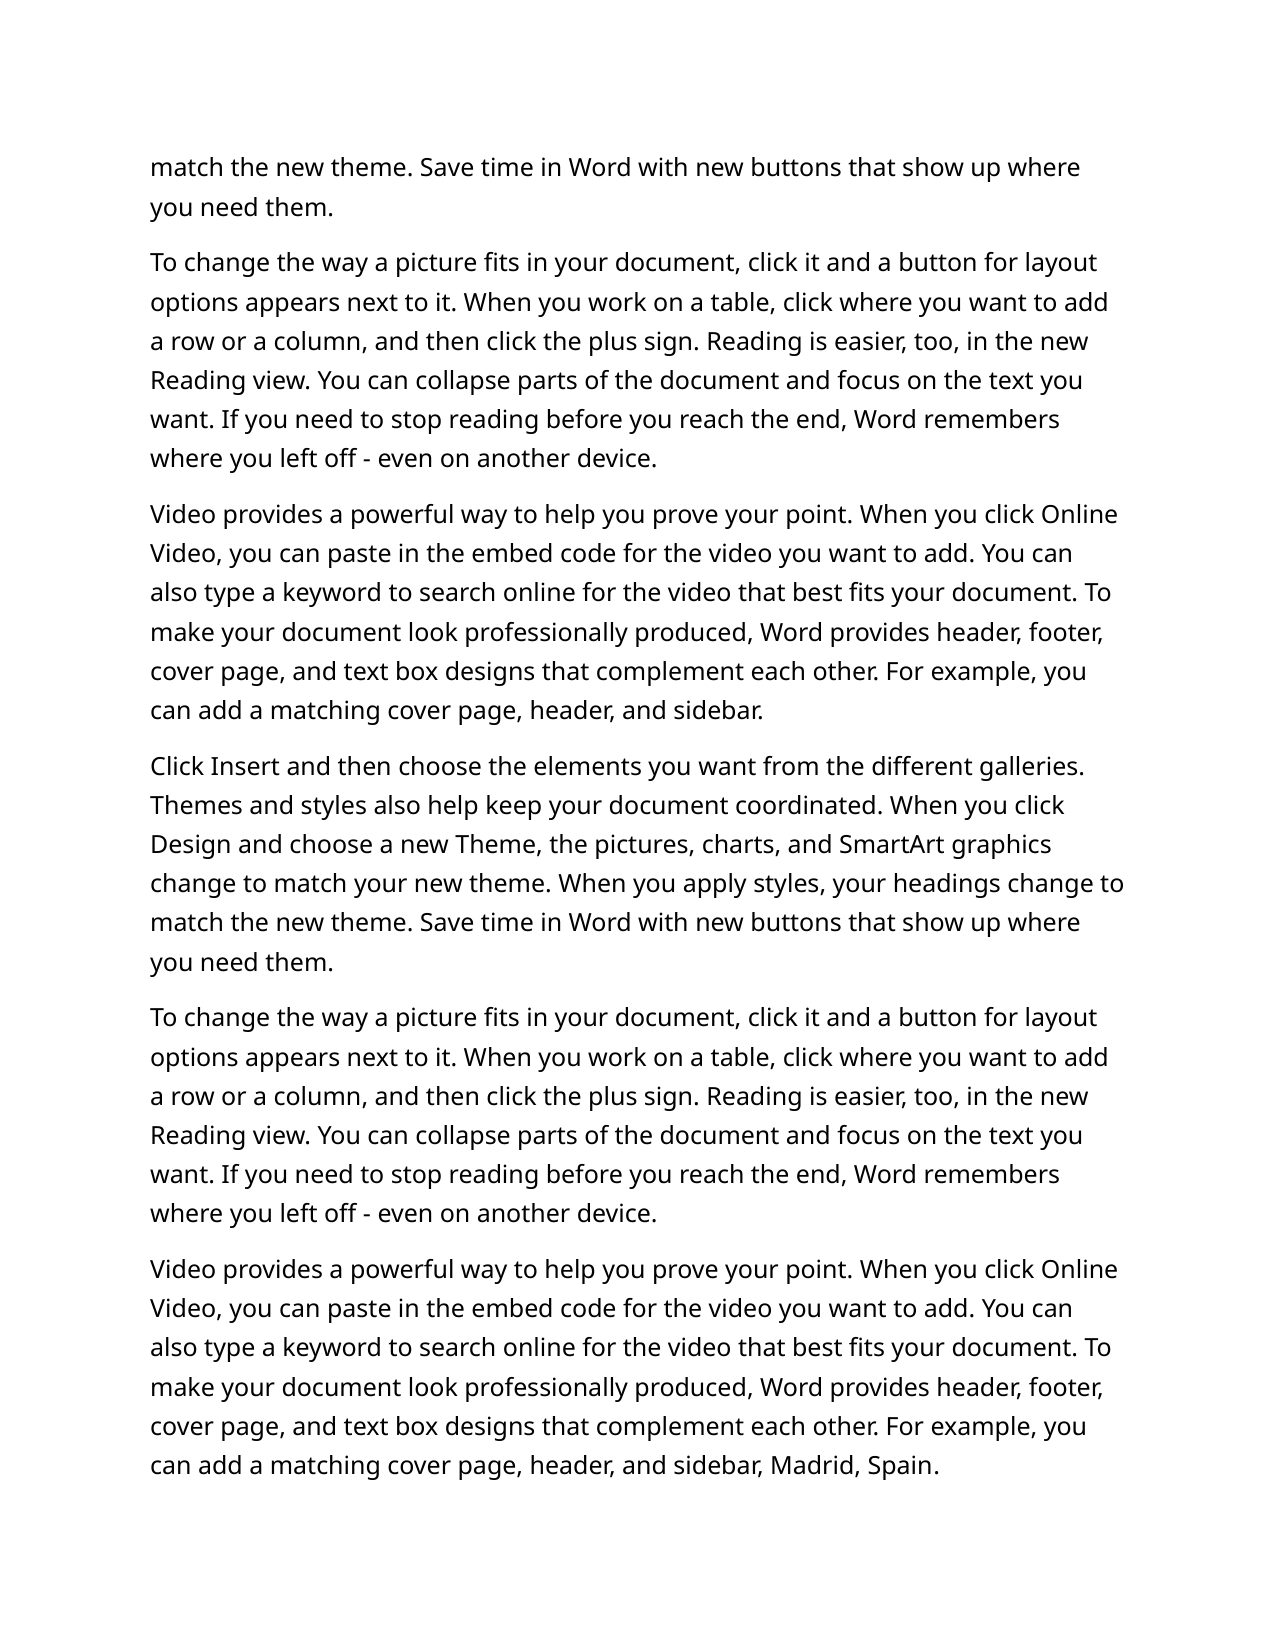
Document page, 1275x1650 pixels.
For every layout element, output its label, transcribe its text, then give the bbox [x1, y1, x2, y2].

text Video provides a powerful way to help you prove your point. When you click Online Video, you can paste in the embed code for the video you want to add. You can also type a keyword to search online for the video that best fits your document. To make your document look professionally produced, Word provides header, footer, cover page, and text box designs that complement each other. For example, you can add a matching cover page, header, and sidebar, Madrid, Spain. [150, 1252, 1125, 1482]
text Video provides a powerful way to help you prove your point. When you click Online Video, you can paste in the embed code for the video you want to add. You can also type a keyword to search online for the video that best fits your document. To make your document look professionally produced, Word provides header, footer, cover page, and text box designs that complement each other. For example, you can add a matching cover page, header, and sidebar. [150, 497, 1125, 727]
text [150, 150, 1125, 223]
